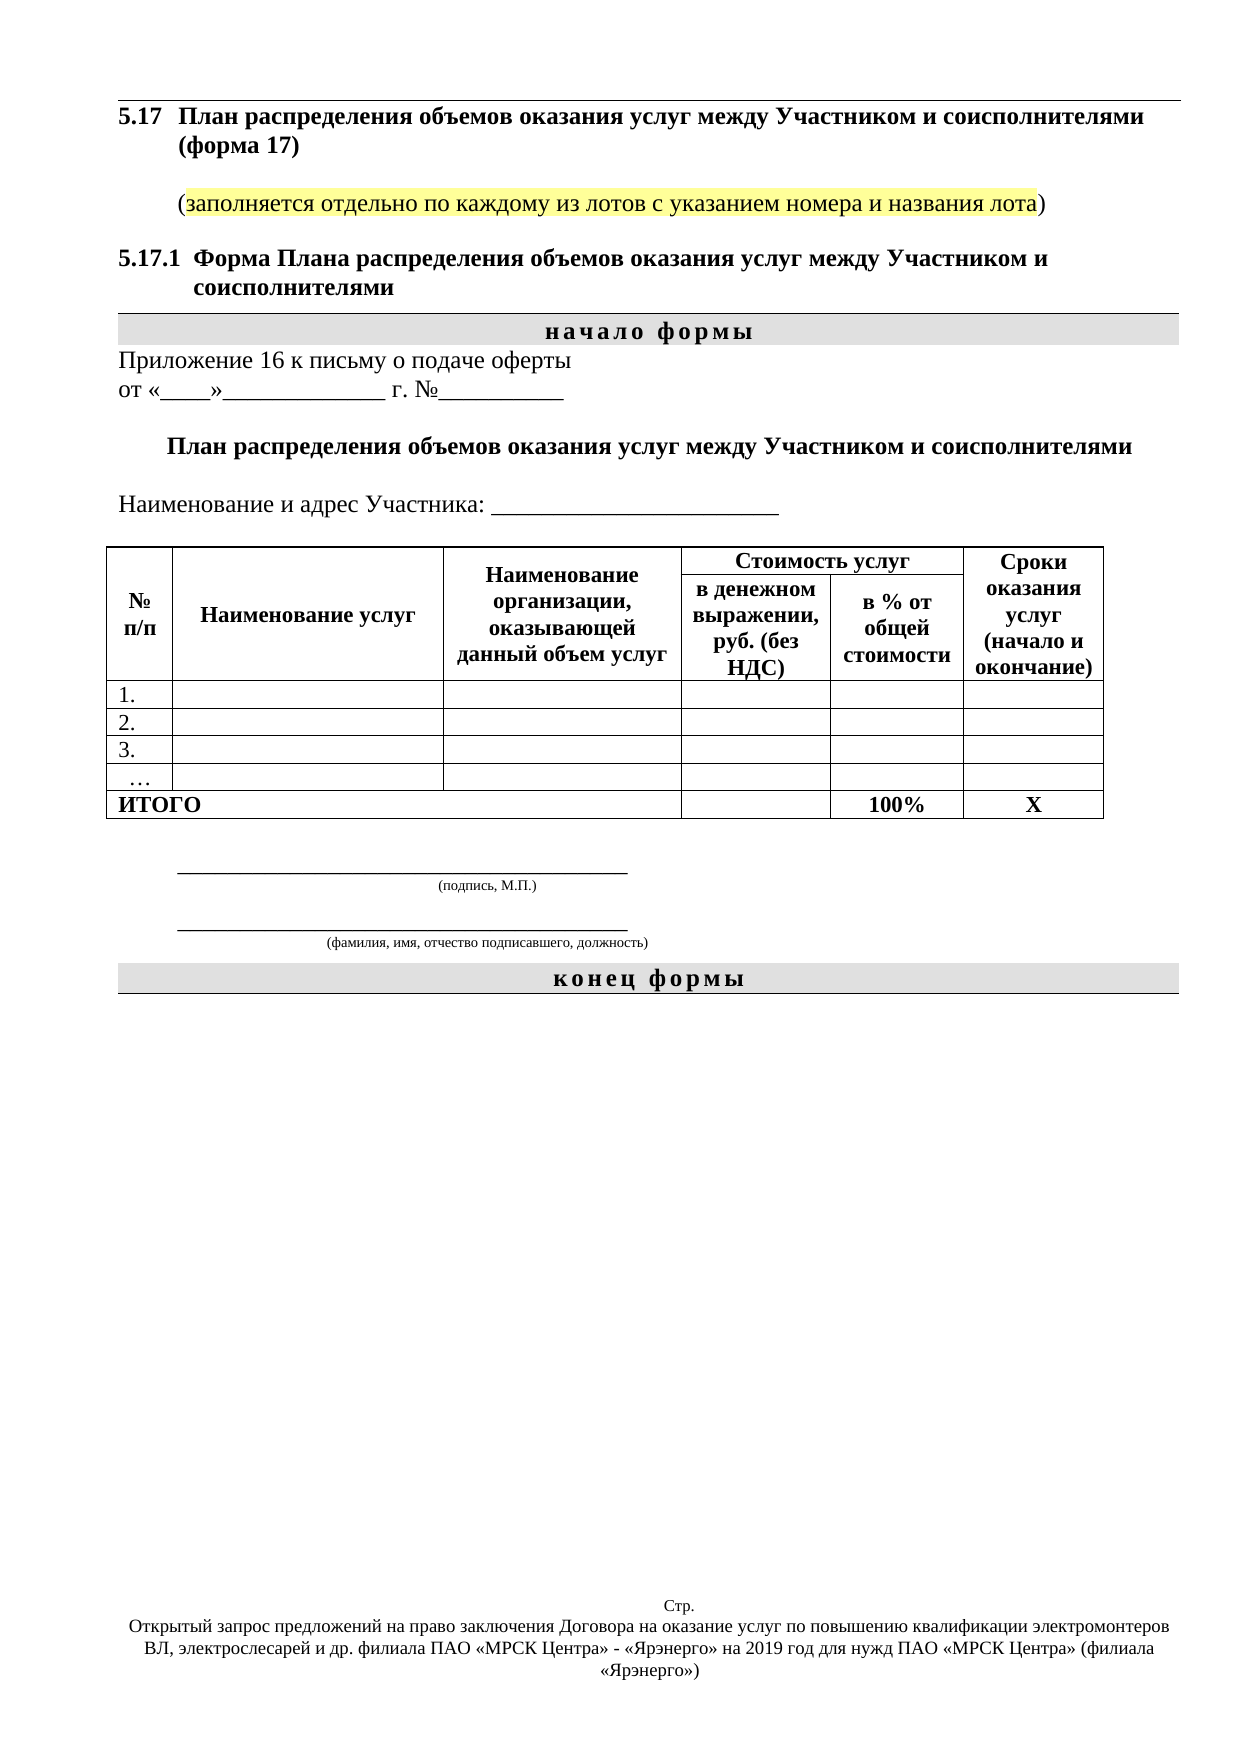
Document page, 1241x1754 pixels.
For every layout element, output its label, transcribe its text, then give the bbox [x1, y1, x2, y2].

table_header Наименование услуг [173, 548, 443, 680]
table_header № п/п [107, 548, 172, 680]
table_cell [444, 764, 681, 790]
table_cell в денежном выражении, руб. (без НДС) [682, 575, 830, 680]
table_cell [173, 709, 443, 735]
table_cell … [107, 764, 172, 790]
table_cell ИТОГО [107, 791, 681, 818]
table_cell [107, 681, 172, 708]
table_header Сроки оказания услуг (начало и окончание) [964, 548, 1103, 680]
table_cell [444, 736, 681, 762]
text (фамилия, имя, отчество подписавшего, должность) [118, 934, 797, 963]
table_cell [964, 709, 1103, 735]
table_cell [964, 764, 1103, 790]
table_cell [964, 736, 1103, 762]
table_cell [831, 709, 963, 735]
table_cell [173, 681, 443, 708]
table_cell Х [964, 791, 1103, 818]
text Наименование и адрес Участника: _______________________ [118, 489, 1181, 518]
subtitle Форма Плана распределения объемов оказания услуг между Участником и соисполнителями [118, 243, 1181, 301]
table_cell [682, 709, 830, 735]
text План распределения объемов оказания услуг между Участником и соисполнителями [118, 431, 1181, 460]
table_cell [444, 681, 681, 708]
table_cell [964, 681, 1103, 708]
table_cell [107, 736, 172, 762]
text ____________________________________ [118, 848, 1181, 876]
table_cell [682, 681, 830, 708]
table_cell 100% [831, 791, 963, 818]
text конец формы [118, 963, 1179, 993]
subtitle План распределения объемов оказания услуг между Участником и соисполнителями (форма 17) [118, 101, 1181, 158]
table_header Стоимость услуг [682, 548, 963, 574]
table_cell [831, 764, 963, 790]
table_cell [173, 764, 443, 790]
table_cell [831, 736, 963, 762]
table_cell в % от общей стоимости [831, 575, 963, 680]
text начало формы [118, 314, 1179, 345]
table_cell [831, 681, 963, 708]
text Приложение 16 к письму о подаче оферты от «____»_____________ г. №__________ [118, 345, 1181, 403]
table_cell [107, 709, 172, 735]
table_cell [444, 709, 681, 735]
table_cell [682, 791, 830, 818]
text (подпись, М.П.) [118, 876, 797, 905]
table_header Наименование организации, оказывающей данный объем услуг [444, 548, 681, 680]
table_cell [173, 736, 443, 762]
table_cell [682, 736, 830, 762]
text ____________________________________ [118, 905, 1181, 934]
table_cell [682, 764, 830, 790]
